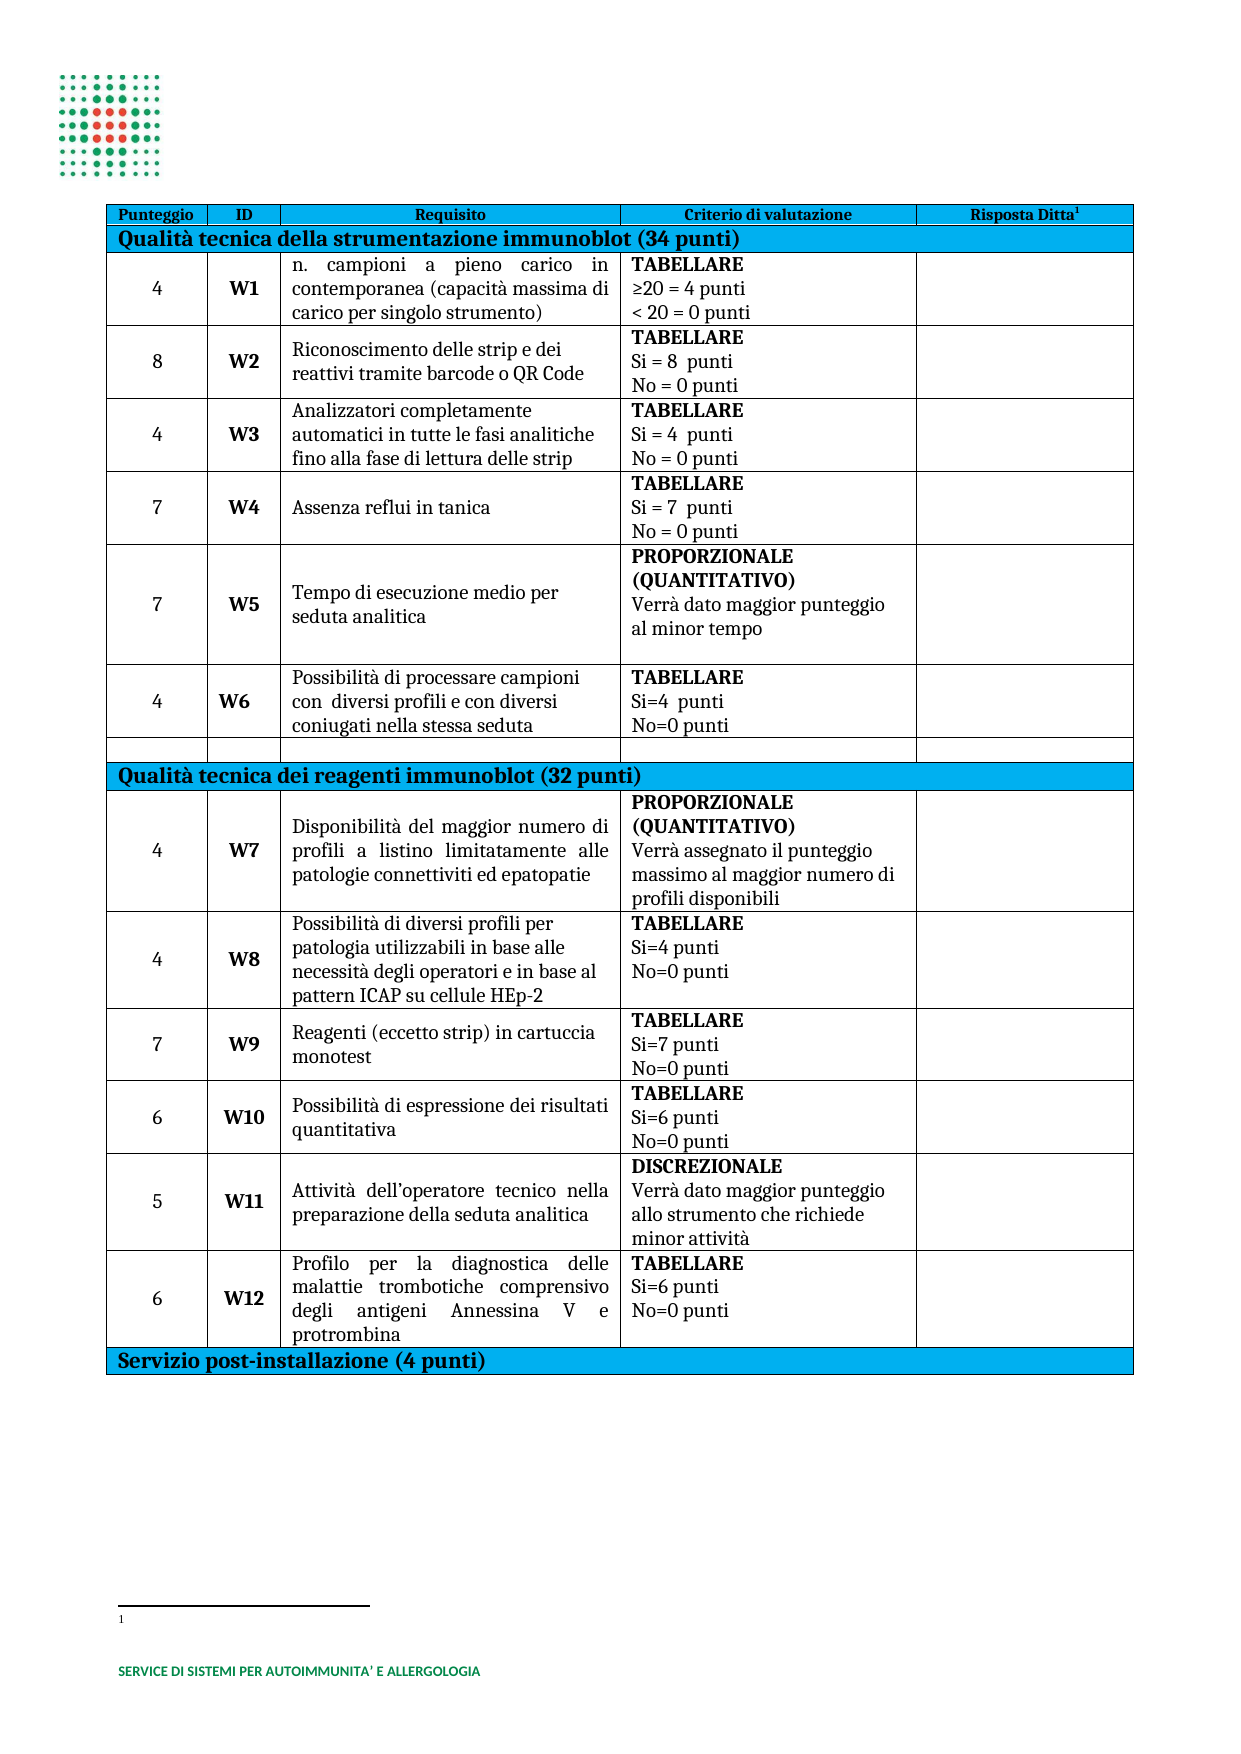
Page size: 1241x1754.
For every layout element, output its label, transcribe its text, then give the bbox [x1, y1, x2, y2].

table_cell TABELLARE Si=4 punti No=0 punti [621, 665, 916, 737]
table_cell Possibilità di espressione dei risultati quantitativa [281, 1081, 620, 1153]
table_cell Reagenti (eccetto strip) in cartuccia monotest [281, 1009, 620, 1080]
table_cell 7 [107, 472, 207, 543]
table_cell TABELLARE Si=6 punti No=0 punti [621, 1251, 916, 1347]
table_cell W9 [208, 1009, 280, 1080]
table_cell Attività dell’operatore tecnico nella preparazione della seduta analitica [281, 1154, 620, 1250]
table_cell W4 [208, 472, 280, 543]
table_cell [917, 791, 1133, 911]
table_cell TABELLARE ≥20 = 4 punti < 20 = 0 punti [621, 253, 916, 325]
table_cell 7 [107, 545, 207, 664]
table_cell 4 [107, 791, 207, 911]
table_cell TABELLARE Si = 7 punti No = 0 punti [621, 472, 916, 543]
table_cell Riconoscimento delle strip e dei reattivi tramite barcode o QR Code [281, 326, 620, 398]
table_cell Qualità tecnica della strumentazione immunoblot (34 punti) [107, 226, 1133, 252]
table_cell TABELLARE Si = 8 punti No = 0 punti [621, 326, 916, 398]
table_cell TABELLARE Si=7 punti No=0 punti [621, 1009, 916, 1080]
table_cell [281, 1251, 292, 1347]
table_cell Possibilità di diversi profili per patologia utilizzabili in base alle necessità degli operatori e in base al pattern ICAP su cellule HEp-2 [281, 912, 620, 1007]
table_cell [917, 1081, 1133, 1153]
table_cell TABELLARE Si=6 punti No=0 punti [621, 1081, 916, 1153]
table_cell W3 [208, 399, 280, 471]
picture [59, 75, 540, 181]
table_cell 6 [107, 1251, 207, 1347]
table_cell 4 [107, 253, 207, 325]
table_cell TABELLARE Si = 4 punti No = 0 punti [621, 399, 916, 471]
table_cell Servizio post-installazione (4 punti) [107, 1348, 1133, 1374]
table_cell 4 [107, 912, 207, 1007]
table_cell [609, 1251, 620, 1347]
table_cell [917, 1154, 1133, 1250]
table_cell Tempo di esecuzione medio per seduta analitica [281, 545, 620, 664]
table_cell [917, 1009, 1133, 1080]
table_cell n. campioni a pieno carico in contemporanea (capacità massima di carico per singolo strumento) [281, 253, 620, 325]
table_cell [208, 738, 280, 762]
table_cell PROPORZIONALE (QUANTITATIVO) Verrà dato maggior punteggio al minor tempo [621, 545, 916, 664]
table_cell [609, 738, 620, 762]
table_cell Disponibilità del maggior numero di profili a listino limitatamente alle patologie connettiviti ed epatopatie [281, 791, 620, 911]
table_cell W5 [208, 545, 280, 664]
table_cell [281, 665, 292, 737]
table_cell [917, 472, 1133, 543]
table_cell DISCREZIONALE Verrà dato maggior punteggio allo strumento che richiede minor attività [621, 1154, 916, 1250]
table_cell [281, 738, 292, 762]
table_cell W2 [208, 326, 280, 398]
table_cell Qualità tecnica dei reagenti immunoblot (32 punti) [107, 763, 1133, 790]
table_cell [917, 738, 1133, 762]
table_cell 8 [107, 326, 207, 398]
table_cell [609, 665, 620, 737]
table_cell W11 [208, 1154, 280, 1250]
table_cell [917, 326, 1133, 398]
table_cell Analizzatori completamente automatici in tutte le fasi analitiche fino alla fase di lettura delle strip [281, 399, 620, 471]
table_cell [621, 738, 916, 762]
table_cell [917, 253, 1133, 325]
table_cell [917, 665, 1133, 737]
table_cell [917, 1251, 1133, 1347]
table_cell 4 [107, 665, 207, 737]
table_header ID [208, 205, 280, 224]
table_cell TABELLARE Si=4 punti No=0 punti [621, 912, 916, 1007]
table_cell [107, 738, 207, 762]
table_cell 6 [107, 1081, 207, 1153]
table_cell PROPORZIONALE (QUANTITATIVO) Verrà assegnato il punteggio massimo al maggior numero di profili disponibili [621, 791, 916, 911]
table_cell [917, 399, 1133, 471]
table_header Requisito [281, 205, 620, 224]
table_cell Assenza reflui in tanica [281, 472, 620, 543]
table_cell W6 [208, 665, 280, 737]
table_cell W8 [208, 912, 280, 1007]
table_header Risposta Ditta [917, 205, 1133, 224]
table_cell 7 [107, 1009, 207, 1080]
table_cell W1 [208, 253, 280, 325]
table_cell 4 [107, 399, 207, 471]
table_cell W12 [208, 1251, 280, 1347]
table_cell W10 [208, 1081, 280, 1153]
table_header Criterio di valutazione [621, 205, 916, 224]
table_cell 5 [107, 1154, 207, 1250]
table_cell W7 [208, 791, 280, 911]
table_cell [917, 912, 1133, 1007]
table_header Punteggio [107, 205, 207, 224]
table_cell [917, 545, 1133, 664]
